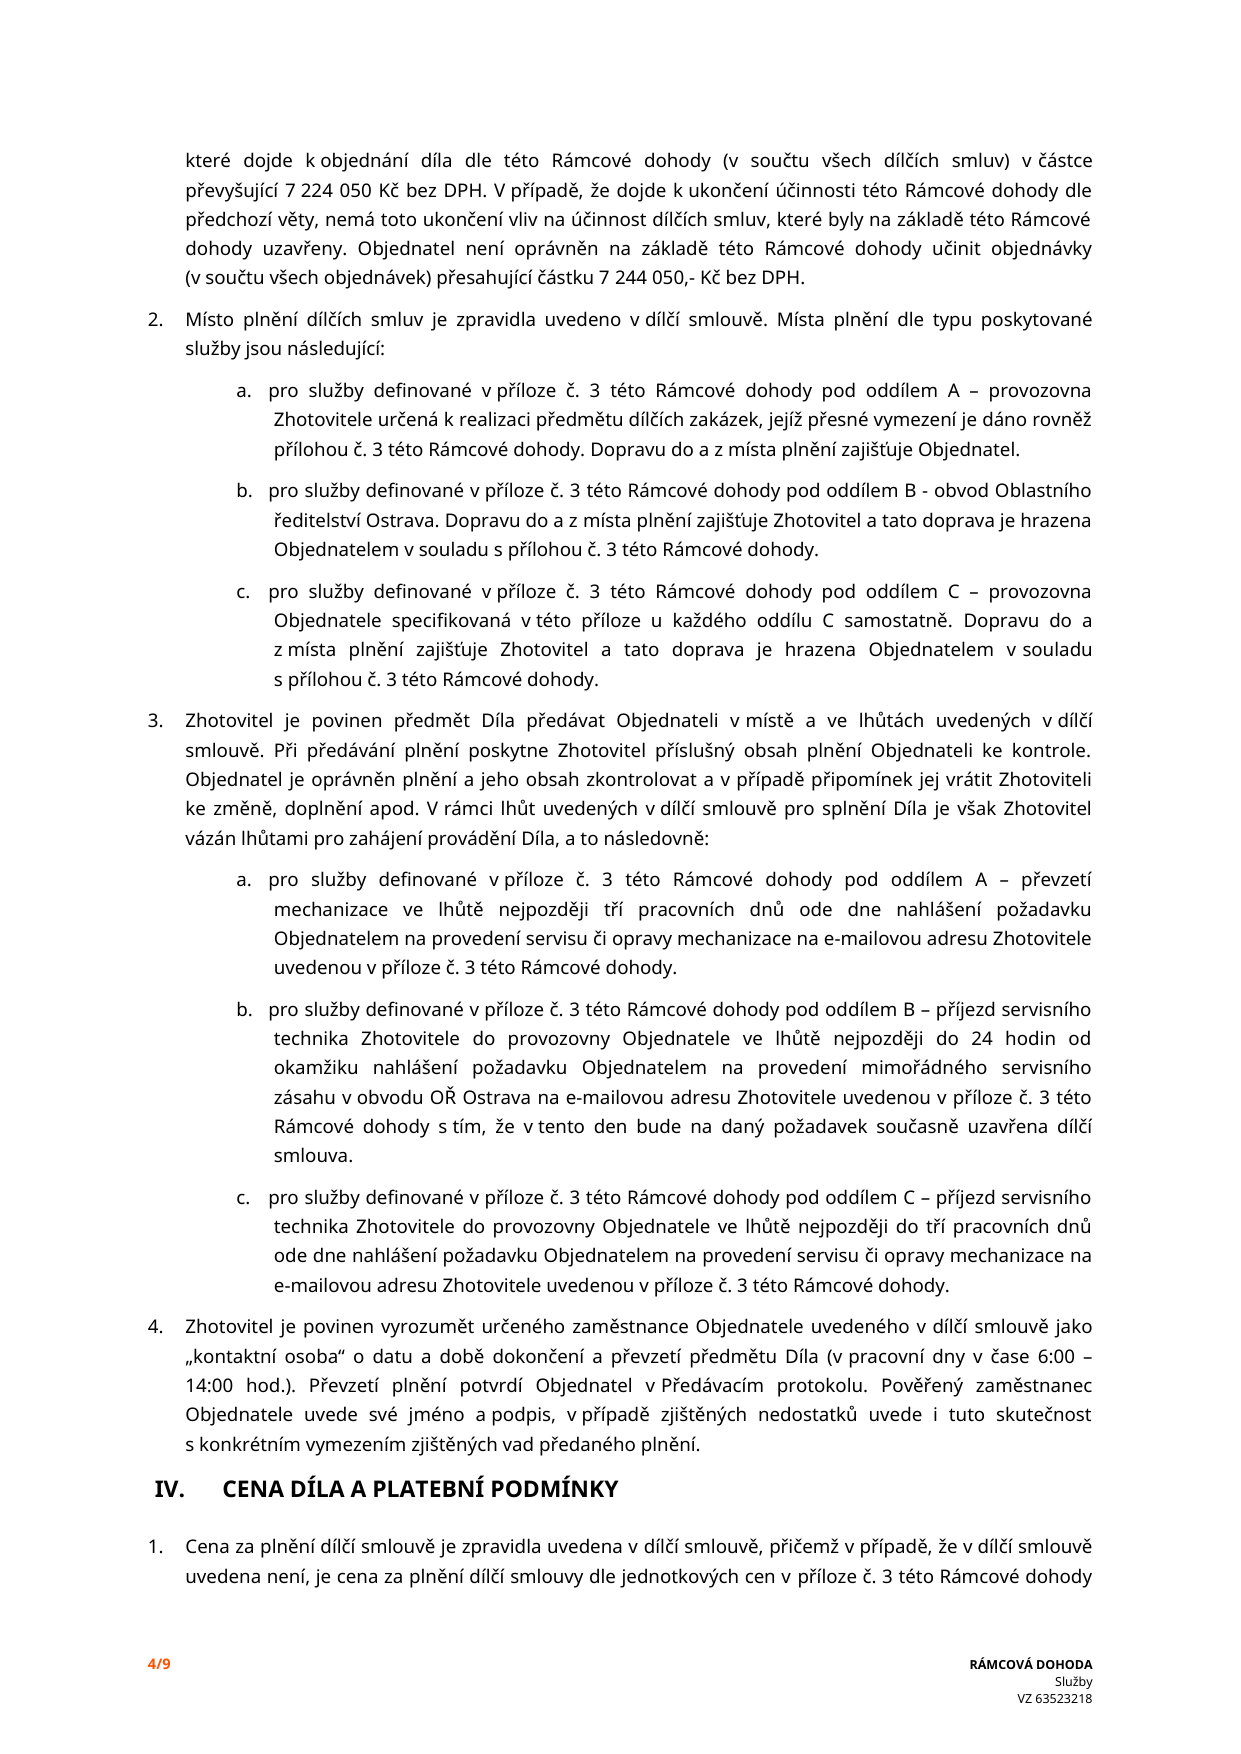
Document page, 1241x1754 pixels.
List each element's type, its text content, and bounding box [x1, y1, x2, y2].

list pro služby definované v příloze č. 3 této Rámcové dohody pod oddílem B - obvod Oblastního ředitelství Ostrava. Dopravu do a z místa plnění zajišťuje Zhotovitel a tato doprava je hrazena Objednatelem v souladu s přílohou č. 3 této Rámcové dohody. [236, 478, 1093, 562]
list CENA DÍLA A PLATEBNÍ PODMÍNKY [185, 1473, 1093, 1504]
list pro služby definované v příloze č. 3 této Rámcové dohody pod oddílem C – příjezd servisního technika Zhotovitele do provozovny Objednatele ve lhůtě nejpozději do tří pracovních dnů ode dne nahlášení požadavku Objednatelem na provedení servisu či opravy mechanizace na e-mailovou adresu Zhotovitele uvedenou v příloze č. 3 této Rámcové dohody. [236, 1184, 1093, 1298]
list pro služby definované v příloze č. 3 této Rámcové dohody pod oddílem A – převzetí mechanizace ve lhůtě nejpozději tří pracovních dnů ode dne nahlášení požadavku Objednatelem na provedení servisu či opravy mechanizace na e-mailovou adresu Zhotovitele uvedenou v příloze č. 3 této Rámcové dohody. [236, 867, 1093, 980]
list pro služby definované v příloze č. 3 této Rámcové dohody pod oddílem B – příjezd servisního technika Zhotovitele do provozovny Objednatele ve lhůtě nejpozději do 24 hodin od okamžiku nahlášení požadavku Objednatelem na provedení mimořádného servisního zásahu v obvodu OŘ Ostrava na e-mailovou adresu Zhotovitele uvedenou v příloze č. 3 této Rámcové dohody s tím, že v tento den bude na daný požadavek současně uzavřena dílčí smlouva. [236, 996, 1093, 1168]
text Zhotovitel je povinen předmět Díla předávat Objednateli v místě a ve lhůtách uvedených v dílčí smlouvě. Při předávání plnění poskytne Zhotovitel příslušný obsah plnění Objednateli ke kontrole. Objednatel je oprávněn plnění a jeho obsah zkontrolovat a v případě připomínek jej vrátit Zhotoviteli ke změně, doplnění apod. V rámci lhůt uvedených v dílčí smlouvě pro splnění Díla je však Zhotovitel vázán lhůtami pro zahájení provádění Díla, a to následovně: [148, 708, 1093, 850]
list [148, 148, 1093, 290]
list pro služby definované v příloze č. 3 této Rámcové dohody pod oddílem A – provozovna Zhotovitele určená k realizaci předmětu dílčích zakázek, jejíž přesné vymezení je dáno rovněž přílohou č. 3 této Rámcové dohody. Dopravu do a z místa plnění zajišťuje Objednatel. [236, 377, 1093, 462]
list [148, 1534, 1093, 1588]
text Místo plnění dílčích smluv je zpravidla uvedeno v dílčí smlouvě. Místa plnění dle typu poskytované služby jsou následující: [148, 306, 1093, 361]
text Zhotovitel je povinen vyrozumět určeného zaměstnance Objednatele uvedeného v dílčí smlouvě jako „kontaktní osoba“ o datu a době dokončení a převzetí předmětu Díla (v pracovní dny v čase 6:00 – 14:00 hod.). Převzetí plnění potvrdí Objednatel v Předávacím protokolu. Pověřený zaměstnanec Objednatele uvede své jméno a podpis, v případě zjištěných nedostatků uvede i tuto skutečnost s konkrétním vymezením zjištěných vad předaného plnění. [148, 1314, 1093, 1456]
list pro služby definované v příloze č. 3 této Rámcové dohody pod oddílem C – provozovna Objednatele specifikovaná v této příloze u každého oddílu C samostatně. Dopravu do a z místa plnění zajišťuje Zhotovitel a tato doprava je hrazena Objednatelem v souladu s přílohou č. 3 této Rámcové dohody. [236, 578, 1093, 691]
